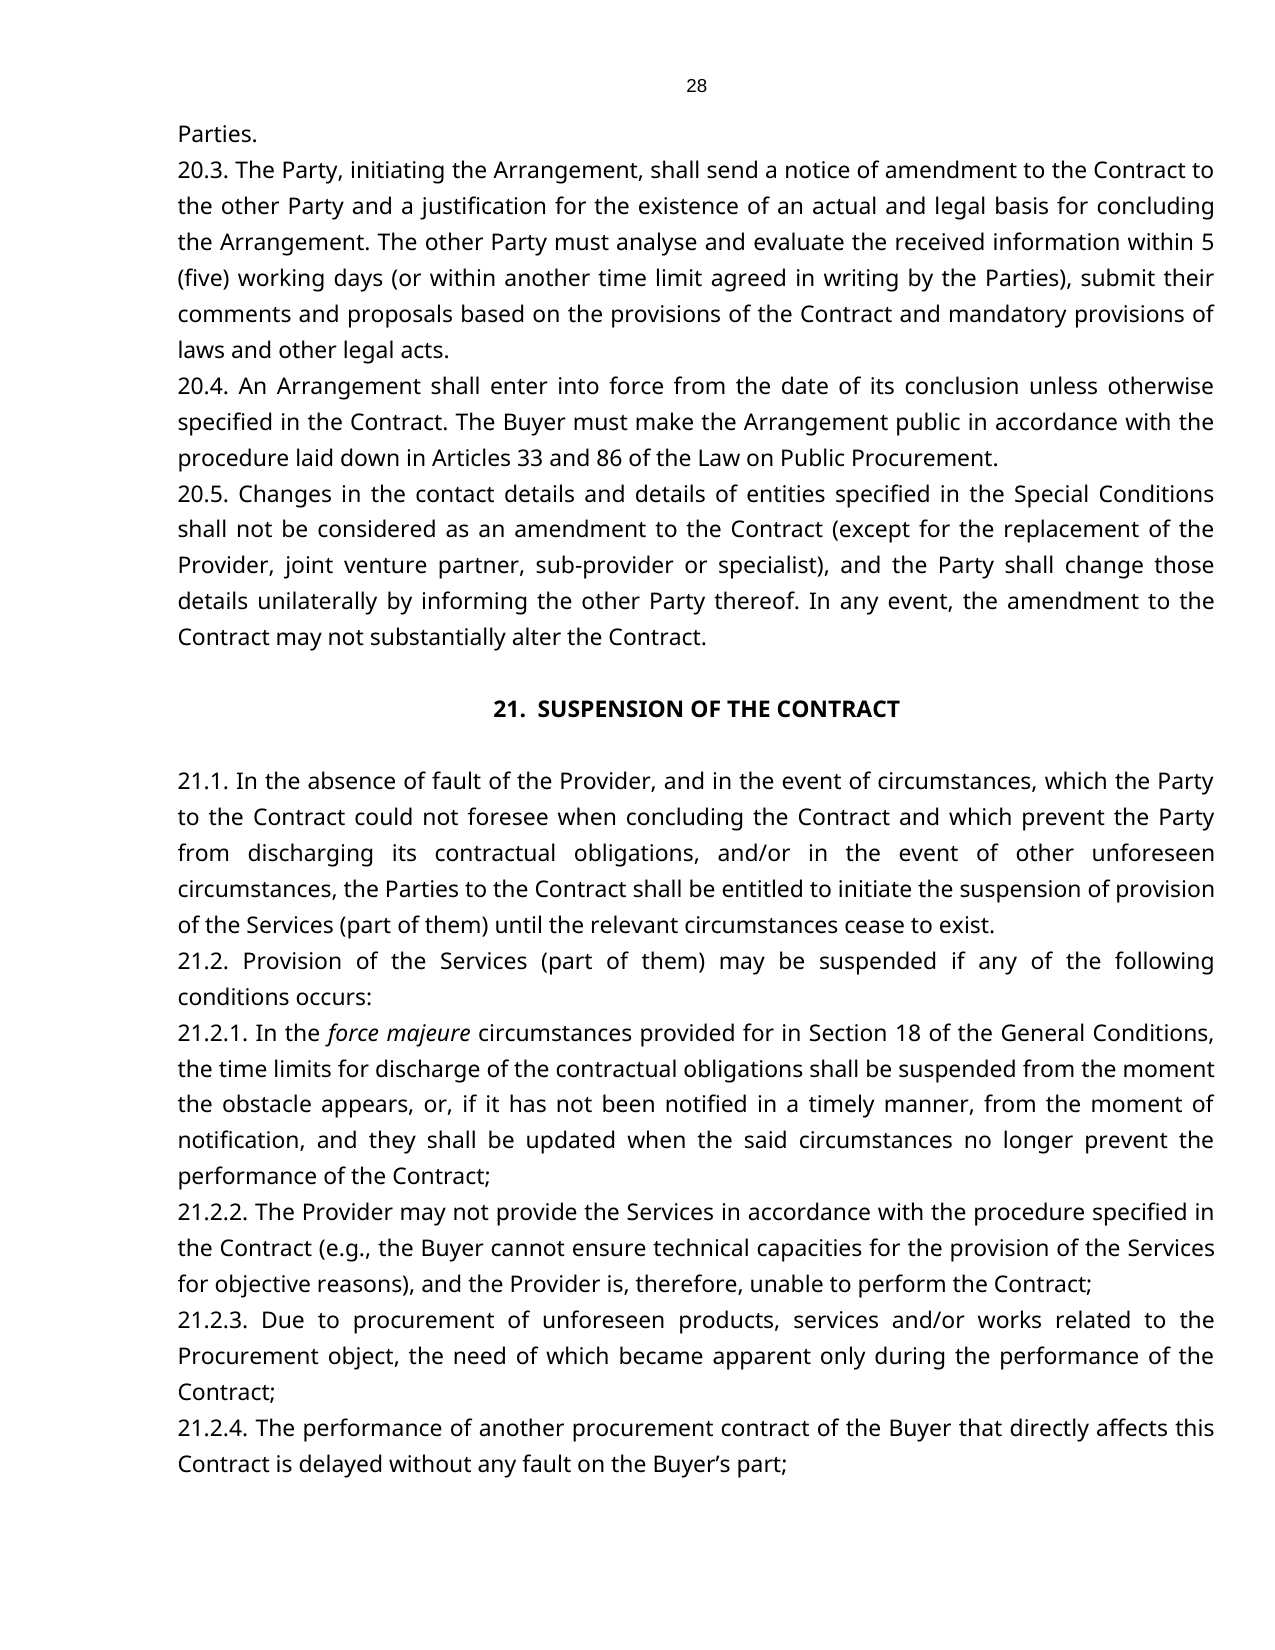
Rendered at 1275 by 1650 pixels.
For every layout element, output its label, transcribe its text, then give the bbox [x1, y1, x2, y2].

text 20.5. Changes in the contact details and details of entities specified in the Special Conditions shall not be considered as an amendment to the Contract (except for the replacement of the Provider, joint venture partner, sub-provider or specialist), and the Party shall change those details unilaterally by informing the other Party thereof. In any event, the amendment to the Contract may not substantially alter the Contract. [177, 477, 1216, 652]
text 21.2.1. In the force majeure circumstances provided for in Section 18 of the General Conditions, the time limits for discharge of the contractual obligations shall be suspended from the moment the obstacle appears, or, if it has not been notified in a timely manner, from the moment of notification, and they shall be updated when the said circumstances no longer prevent the performance of the Contract; [177, 1017, 1216, 1192]
text 20.4. An Arrangement shall enter into force from the date of its conclusion unless otherwise specified in the Contract. The Buyer must make the Arrangement public in accordance with the procedure laid down in Articles 33 and 86 of the Law on Public Procurement. [177, 370, 1216, 473]
text 21.1. In the absence of fault of the Provider, and in the event of circumstances, which the Party to the Contract could not foresee when concluding the Contract and which prevent the Party from discharging its contractual obligations, and/or in the event of other unforeseen circumstances, the Parties to the Contract shall be entitled to initiate the suspension of provision of the Services (part of them) until the relevant circumstances cease to exist. [177, 765, 1216, 940]
text 21. SUSPENSION OF THE CONTRACT [177, 693, 1216, 724]
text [177, 118, 1216, 149]
text 21.2.2. The Provider may not provide the Services in accordance with the procedure specified in the Contract (e.g., the Buyer cannot ensure technical capacities for the provision of the Services for objective reasons), and the Provider is, therefore, unable to perform the Contract; [177, 1196, 1216, 1299]
text 21.2. Provision of the Services (part of them) may be suspended if any of the following conditions occurs: [177, 945, 1216, 1012]
text 21.2.3. Due to procurement of unforeseen products, services and/or works related to the Procurement object, the need of which became apparent only during the performance of the Contract; [177, 1304, 1216, 1407]
text 21.2.4. The performance of another procurement contract of the Buyer that directly affects this Contract is delayed without any fault on the Buyer’s part; [177, 1412, 1216, 1479]
text 20.3. The Party, initiating the Arrangement, shall send a notice of amendment to the Contract to the other Party and a justification for the existence of an actual and legal basis for concluding the Arrangement. The other Party must analyse and evaluate the received information within 5 (five) working days (or within another time limit agreed in writing by the Parties), submit their comments and proposals based on the provisions of the Contract and mandatory provisions of laws and other legal acts. [177, 154, 1216, 365]
